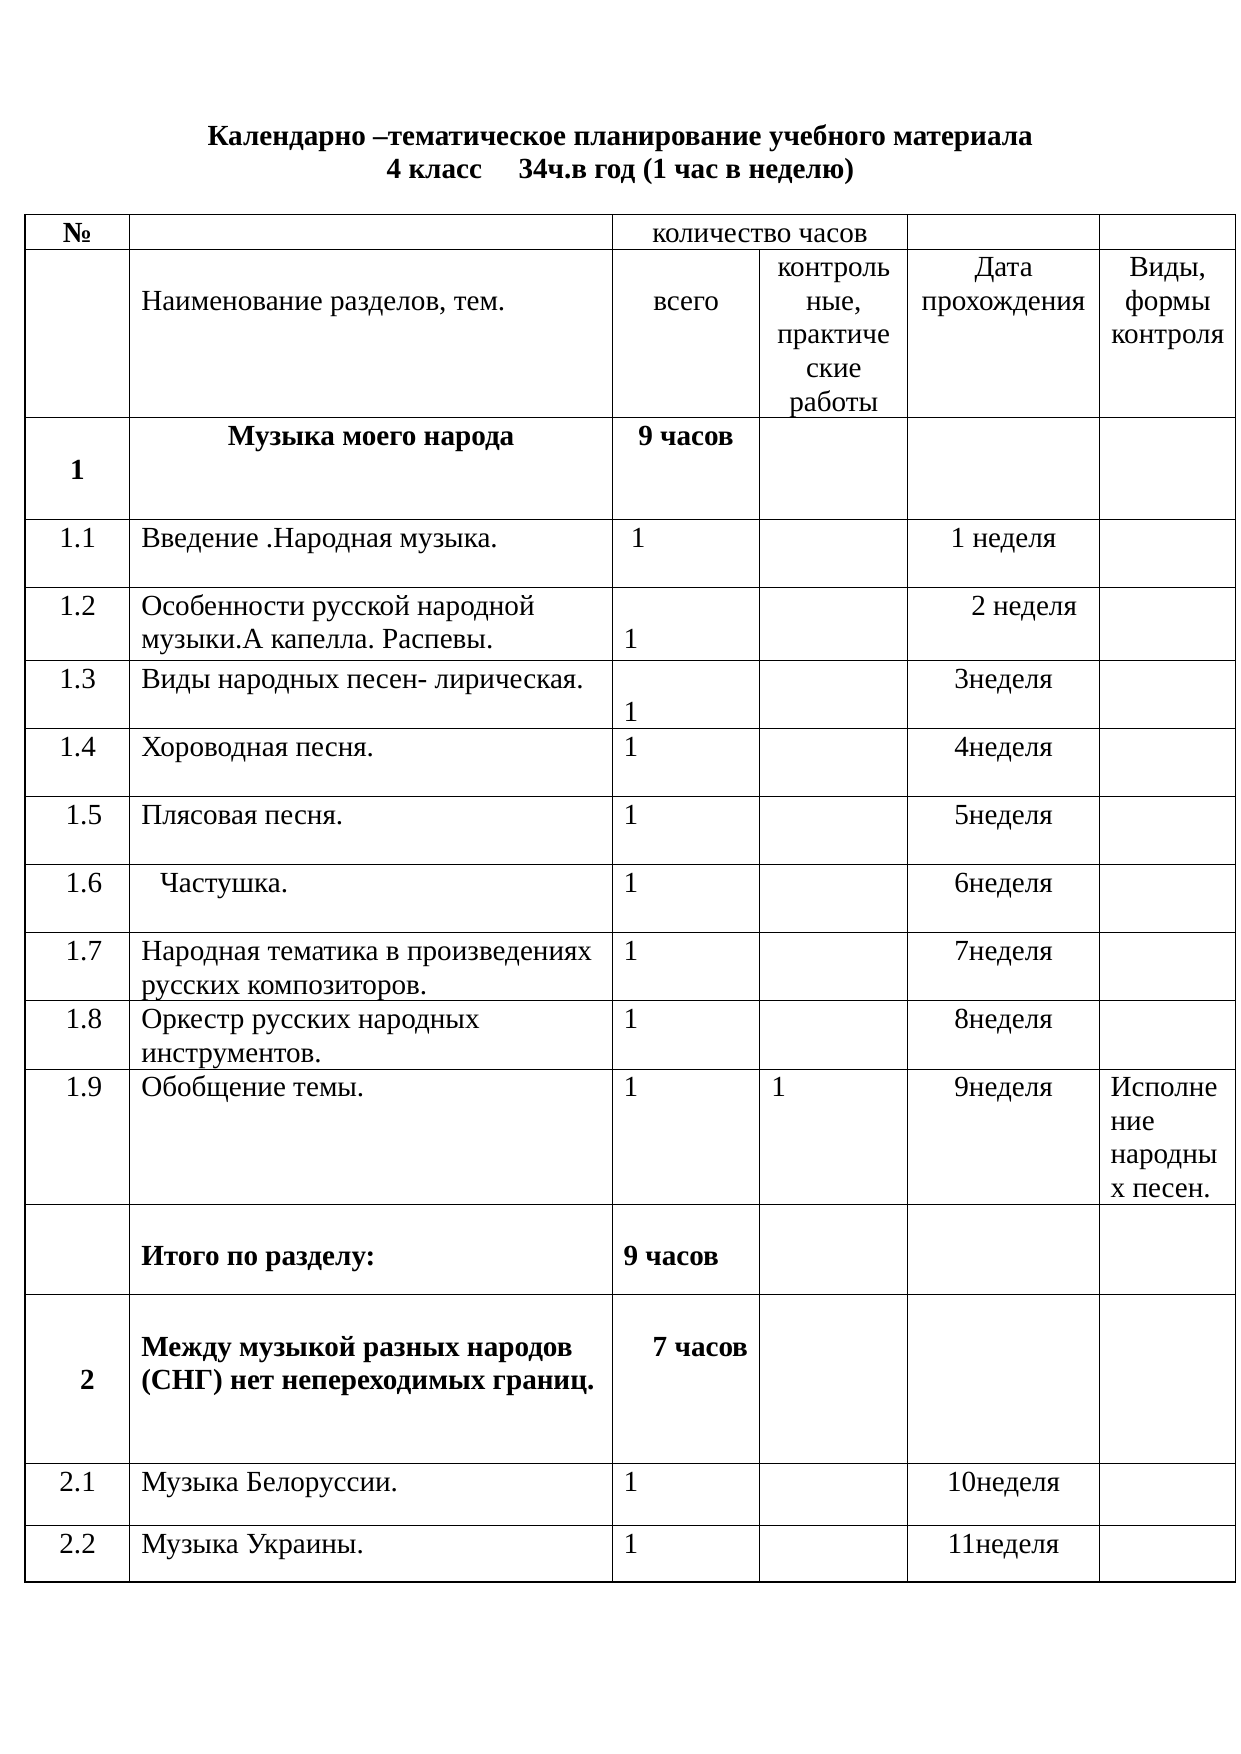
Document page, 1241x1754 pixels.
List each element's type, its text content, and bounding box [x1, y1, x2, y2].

table_cell [760, 797, 907, 864]
table_cell Музыка Украины. [130, 1526, 612, 1581]
table_cell Народная тематика в произведениях русских композиторов. [130, 933, 612, 1000]
table_cell 1 [613, 1464, 759, 1525]
table_cell [1100, 520, 1235, 587]
table_cell 9 часов [613, 1205, 759, 1294]
table_header № [26, 215, 129, 248]
table_cell [760, 1001, 907, 1068]
table_header количество часов [613, 215, 907, 248]
table_cell [1100, 933, 1235, 1000]
table_cell 7неделя [908, 933, 1099, 1000]
table_cell [908, 1205, 1099, 1294]
table_cell 1 [613, 797, 759, 864]
table_cell 998111.8 [26, 1001, 129, 1068]
table_cell [1100, 729, 1235, 796]
table_cell Между музыкой разных народов (СНГ) нет непереходимых границ. [130, 1295, 612, 1463]
table_cell [760, 1526, 907, 1581]
table_cell 9 часов [613, 418, 759, 519]
table_cell 1 [613, 520, 759, 587]
table_cell [760, 865, 907, 932]
table_cell Виды, формы контроля [1100, 250, 1235, 417]
text 4 класс 34ч.в год (1 час в неделю) [118, 152, 1122, 185]
table_cell 1 [613, 933, 759, 1000]
table_cell 2 [26, 1295, 129, 1463]
table_cell контрольные, практические работы [760, 250, 907, 417]
table_cell 11неделя [908, 1526, 1099, 1581]
table_cell [760, 729, 907, 796]
table_cell 2.1 [26, 1464, 129, 1525]
table_cell 1.9 [26, 1070, 129, 1204]
table_cell Итого по разделу: [130, 1205, 612, 1294]
table_cell Обобщение темы. [130, 1070, 612, 1204]
table_cell [26, 1205, 129, 1294]
table_cell [1100, 1001, 1235, 1068]
table_cell 1.2 [26, 588, 129, 660]
table_cell [908, 418, 1099, 519]
table_cell Оркестр русских народных инструментов. [130, 1001, 612, 1068]
table_cell Виды народных песен- лирическая. [130, 661, 612, 728]
table_cell 6неделя [908, 865, 1099, 932]
table_cell 1.4 [26, 729, 129, 796]
table_cell 1.3 [26, 661, 129, 728]
table_cell Хороводная песня. [130, 729, 612, 796]
table_cell 1 [26, 418, 129, 519]
table_cell 1 [613, 588, 759, 660]
table_cell [760, 661, 907, 728]
table_cell [1100, 588, 1235, 660]
table_header [908, 215, 1099, 248]
table_cell Введение .Народная музыка. [130, 520, 612, 587]
table_cell 3неделя [908, 661, 1099, 728]
table_cell Наименование разделов, тем. [130, 250, 612, 417]
table_cell 1 [613, 865, 759, 932]
table_cell 10неделя [908, 1464, 1099, 1525]
table_cell [1100, 661, 1235, 728]
table_cell [760, 1464, 907, 1525]
table_cell 4неделя [908, 729, 1099, 796]
table_cell [1100, 1464, 1235, 1525]
table_cell Плясовая песня. [130, 797, 612, 864]
table_cell [760, 520, 907, 587]
table_cell 1.5 [26, 797, 129, 864]
table_cell 9неделя [908, 1070, 1099, 1204]
table_cell [760, 418, 907, 519]
table_cell [908, 1295, 1099, 1463]
table_cell [1100, 865, 1235, 932]
table_cell [760, 1295, 907, 1463]
table_cell 1 [613, 1001, 759, 1068]
table_header [130, 215, 612, 248]
table_cell 1 [613, 661, 759, 728]
table_cell Музыка моего народа [130, 418, 612, 519]
text Календарно –тематическое планирование учебного материала [118, 118, 1122, 152]
table_cell [1100, 418, 1235, 519]
table_cell 2 неделя [908, 588, 1099, 660]
table_cell Исполнение народных песен. [1100, 1070, 1235, 1204]
table_cell 2.2 [26, 1526, 129, 1581]
table_cell 1 [760, 1070, 907, 1204]
table_cell 1.6 [26, 865, 129, 932]
table_cell [1100, 1205, 1235, 1294]
table_cell Особенности русской народной музыки.А капелла. Распевы. [130, 588, 612, 660]
table_cell 7 часов [613, 1295, 759, 1463]
table_cell [760, 933, 907, 1000]
table_cell 1.7 [26, 933, 129, 1000]
table_cell всего [613, 250, 759, 417]
table_cell [1100, 1295, 1235, 1463]
table_cell [760, 588, 907, 660]
table_cell [760, 1205, 907, 1294]
table_cell 1 неделя [908, 520, 1099, 587]
table_cell [1100, 1526, 1235, 1581]
table_cell [26, 250, 129, 417]
table_cell Музыка Белоруссии. [130, 1464, 612, 1525]
table_cell Дата прохождения [908, 250, 1099, 417]
table_cell 1 [613, 1526, 759, 1581]
table_cell 1 [613, 1070, 759, 1204]
table_cell [1100, 797, 1235, 864]
table_cell 5неделя [908, 797, 1099, 864]
table_cell Частушка. [130, 865, 612, 932]
table_header [1100, 215, 1235, 248]
table_cell 1 [613, 729, 759, 796]
table_cell 1.1 [26, 520, 129, 587]
table_cell 8неделя [908, 1001, 1099, 1068]
